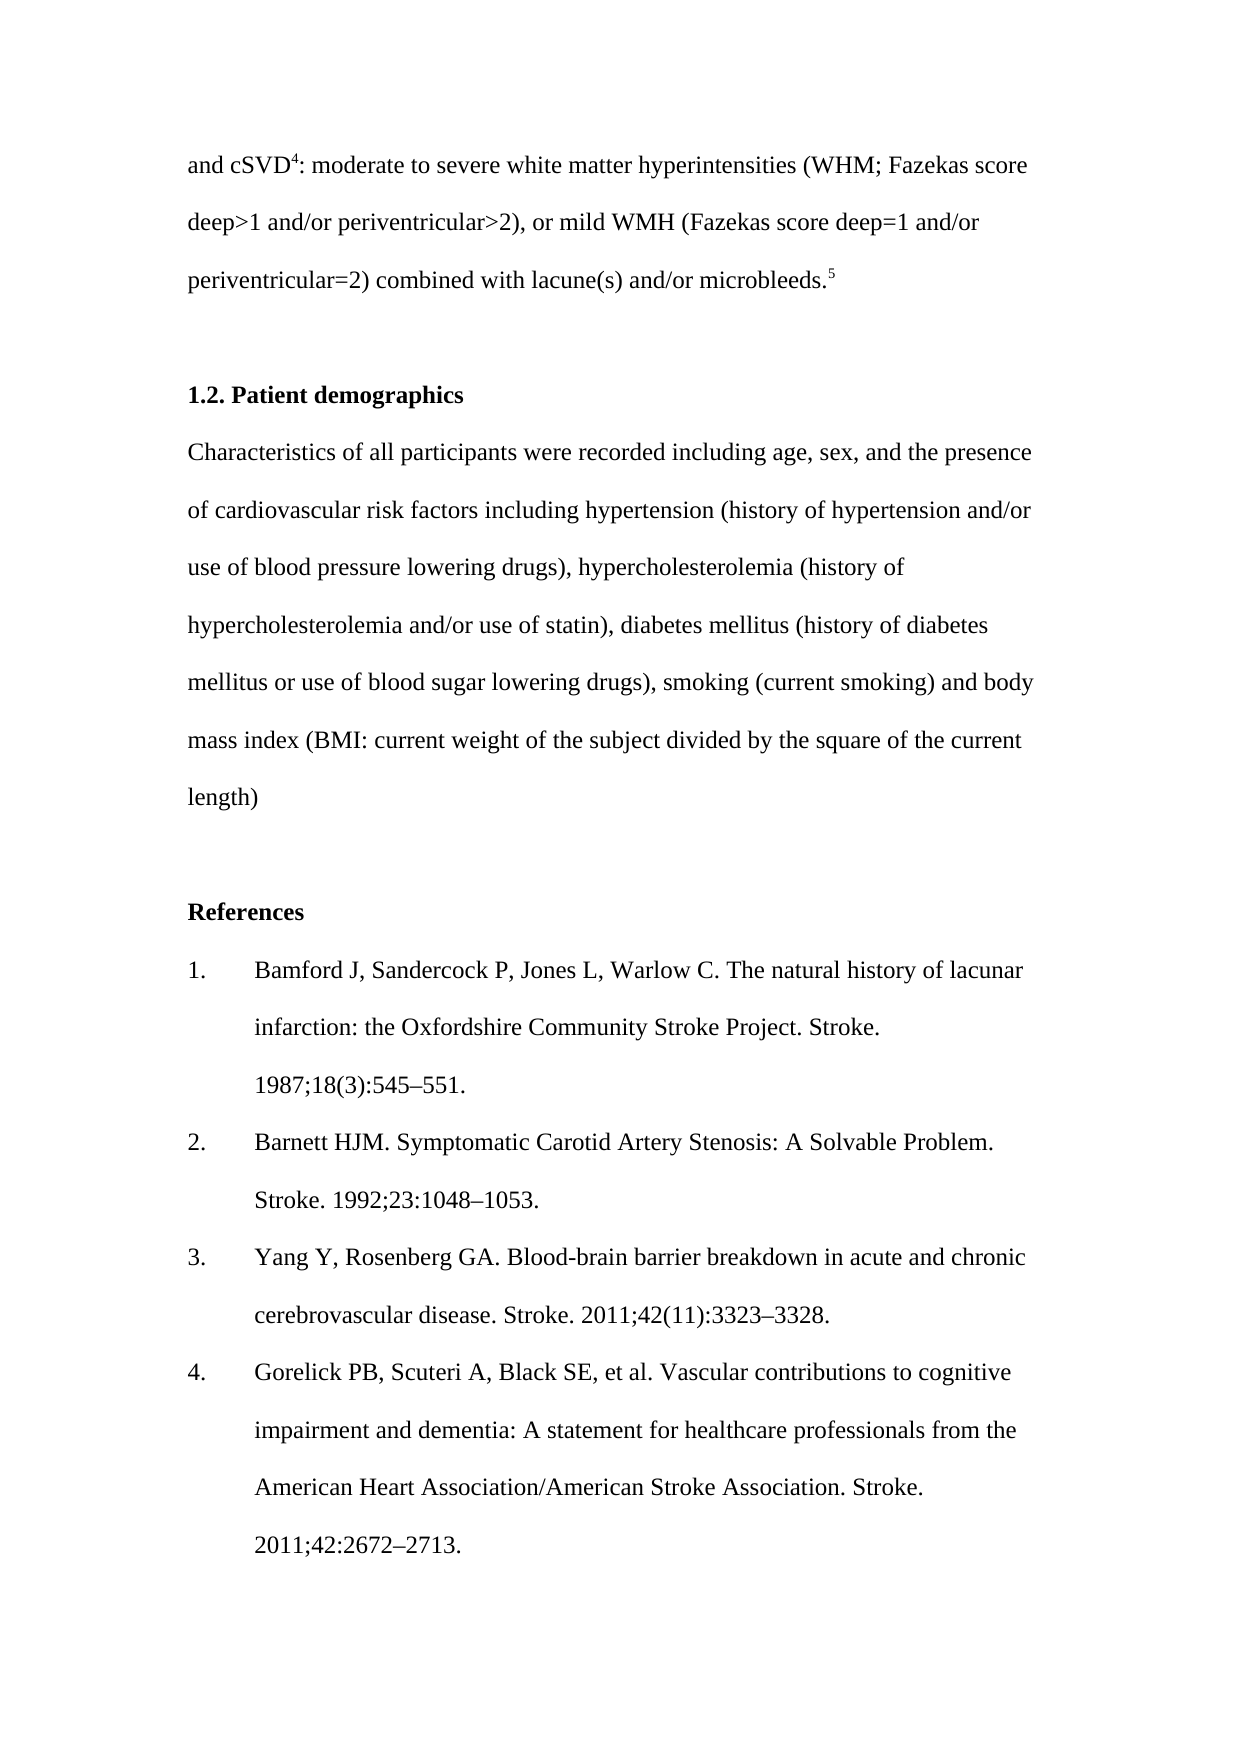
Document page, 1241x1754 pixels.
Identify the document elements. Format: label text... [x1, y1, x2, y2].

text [187, 150, 1053, 294]
text References [187, 897, 1053, 926]
text 4. Gorelick PB, Scuteri A, Black SE, et al. Vascular contributions to cognitive impairment and dementia: A statement for healthcare professionals from the American Heart Association/American Stroke Association. Stroke. 2011;42:2672–2713. [187, 1357, 1053, 1559]
text 1. Bamford J, Sandercock P, Jones L, Warlow C. The natural history of lacunar infarction: the Oxfordshire Community Stroke Project. Stroke. 1987;18(3):545–551. [187, 955, 1053, 1099]
text 3. Yang Y, Rosenberg GA. Blood-brain barrier breakdown in acute and chronic cerebrovascular disease. Stroke. 2011;42(11):3323–3328. [187, 1242, 1053, 1329]
text 2. Barnett HJM. Symptomatic Carotid Artery Stenosis: A Solvable Problem. Stroke. 1992;23:1048–1053. [187, 1127, 1053, 1214]
text 1.2. Patient demographics [187, 380, 1053, 409]
text Characteristics of all participants were recorded including age, sex, and the presence of cardiovascular risk factors including hypertension (history of hypertension and/or use of blood pressure lowering drugs), hypercholesterolemia (history of hypercholesterolemia and/or use of statin), diabetes mellitus (history of diabetes mellitus or use of blood sugar lowering drugs), smoking (current smoking) and body mass index (BMI: current weight of the subject divided by the square of the current length) [187, 437, 1053, 811]
